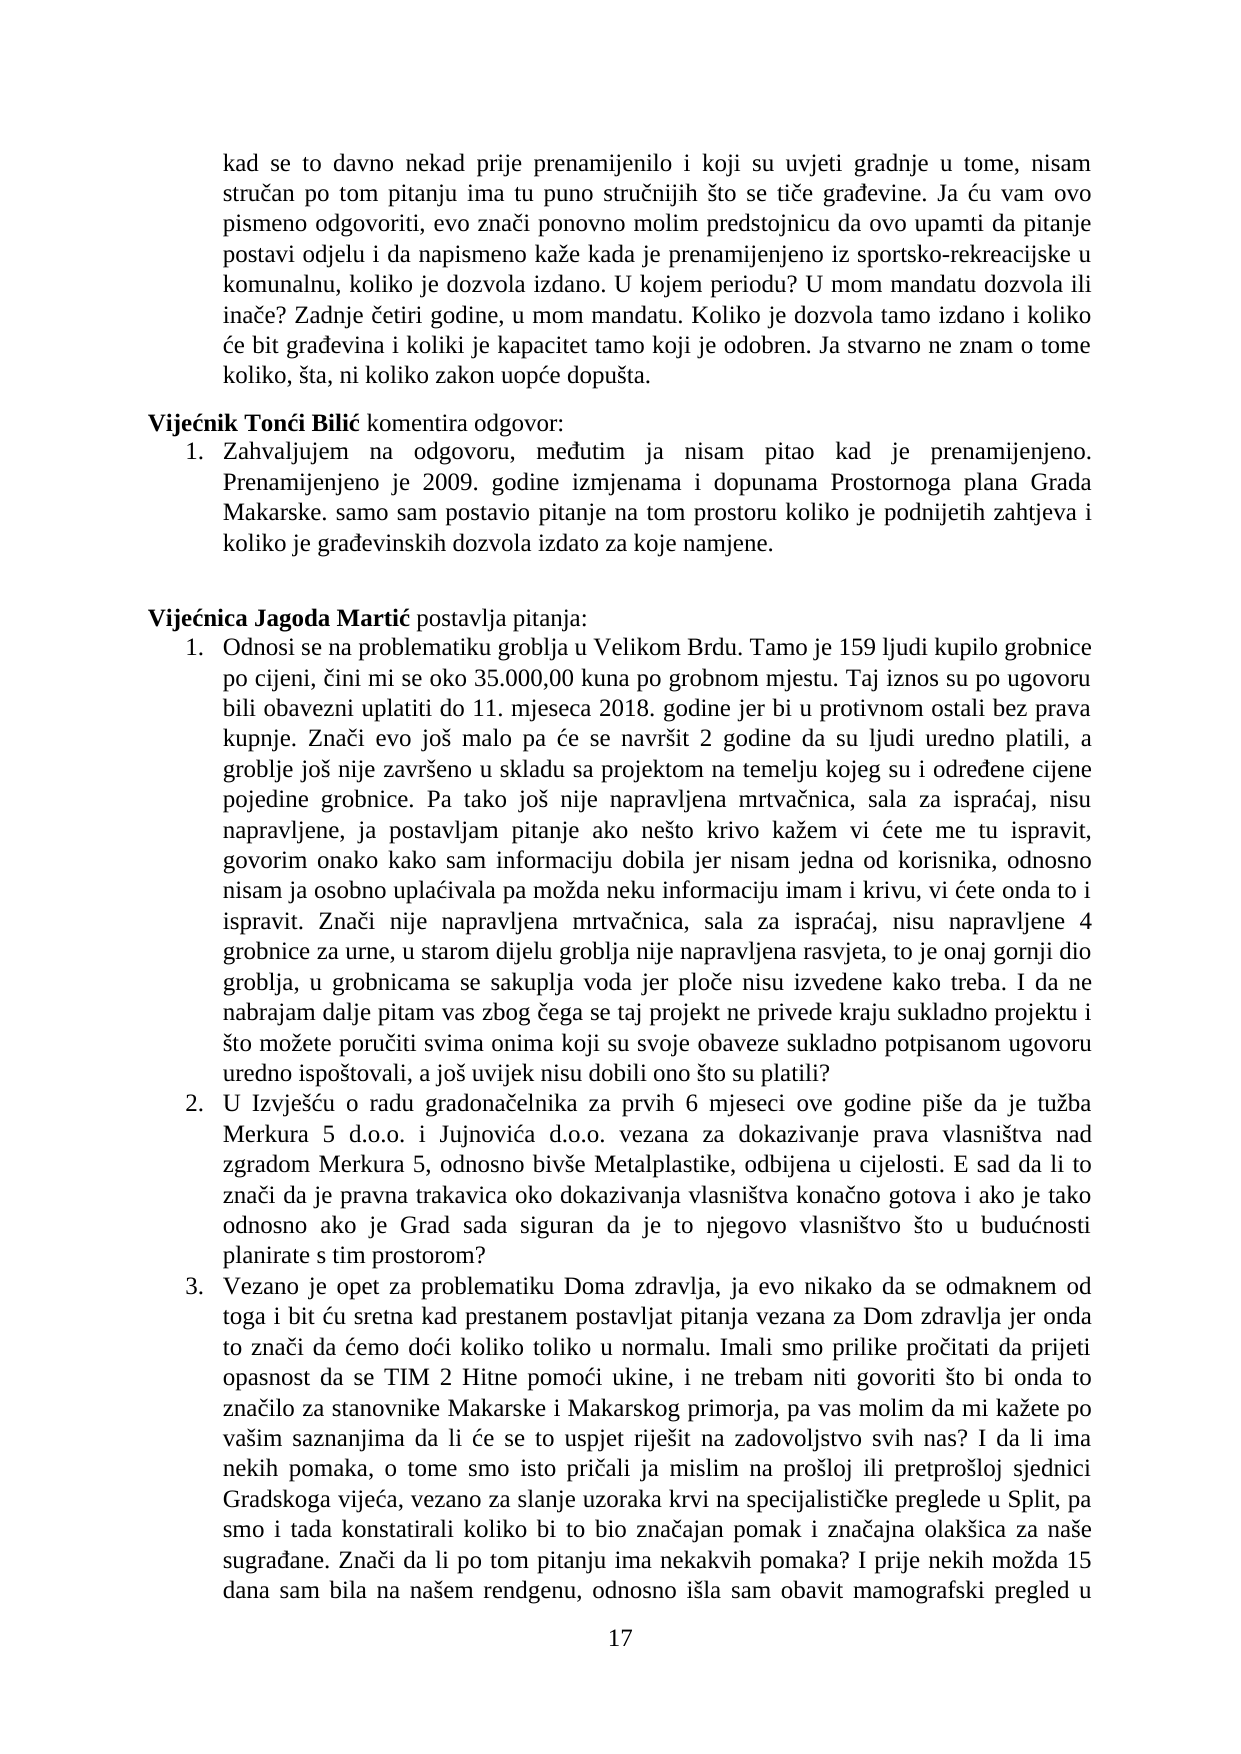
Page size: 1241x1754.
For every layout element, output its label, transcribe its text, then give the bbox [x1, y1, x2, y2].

list U Izvješću o radu gradonačelnika za prvih 6 mjeseci ove godine piše da je tužba Merkura 5 d.o.o. i Jujnovića d.o.o. vezana za dokazivanje prava vlasništva nad zgradom Merkura 5, odnosno bivše Metalplastike, odbijena u cijelosti. E sad da li to znači da je pravna trakavica oko dokazivanja vlasništva konačno gotova i ako je tako odnosno ako je Grad sada siguran da je to njegovo vlasništvo što u budućnosti planirate s tim prostorom? [185, 1088, 1093, 1269]
text Vijećnica Jagoda Martić postavlja pitanja: [148, 603, 1093, 632]
list Odnosi se na problematiku groblja u Velikom Brdu. Tamo je 159 ljudi kupilo grobnice po cijeni, čini mi se oko 35.000,00 kuna po grobnom mjestu. Taj iznos su po ugovoru bili obavezni uplatiti do 11. mjeseca 2018. godine jer bi u protivnom ostali bez prava kupnje. Znači evo još malo pa će se navršit 2 godine da su ljudi uredno platili, a groblje još nije završeno u skladu sa projektom na temelju kojeg su i određene cijene pojedine grobnice. Pa tako još nije napravljena mrtvačnica, sala za ispraćaj, nisu napravljene, ja postavljam pitanje ako nešto krivo kažem vi ćete me tu ispravit, govorim onako kako sam informaciju dobila jer nisam jedna od korisnika, odnosno nisam ja osobno uplaćivala pa možda neku informaciju imam i krivu, vi ćete onda to i ispravit. Znači nije napravljena mrtvačnica, sala za ispraćaj, nisu napravljene 4 grobnice za urne, u starom dijelu groblja nije napravljena rasvjeta, to je onaj gornji dio groblja, u grobnicama se sakuplja voda jer ploče nisu izvedene kako treba. I da ne nabrajam dalje pitam vas zbog čega se taj projekt ne privede kraju sukladno projektu i što možete poručiti svima onima koji su svoje obaveze sukladno potpisanom ugovoru uredno ispoštovali, a još uvijek nisu dobili ono što su platili? [185, 632, 1093, 1087]
text Vijećnik Tonći Bilić komentira odgovor: [148, 408, 1093, 436]
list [185, 1271, 1093, 1604]
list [185, 148, 1093, 389]
list Zahvaljujem na odgovoru, međutim ja nisam pitao kad je prenamijenjeno. Prenamijenjeno je 2009. godine izmjenama i dopunama Prostornoga plana Grada Makarske. samo sam postavio pitanje na tom prostoru koliko je podnijetih zahtjeva i koliko je građevinskih dozvola izdato za koje namjene. [185, 436, 1093, 556]
